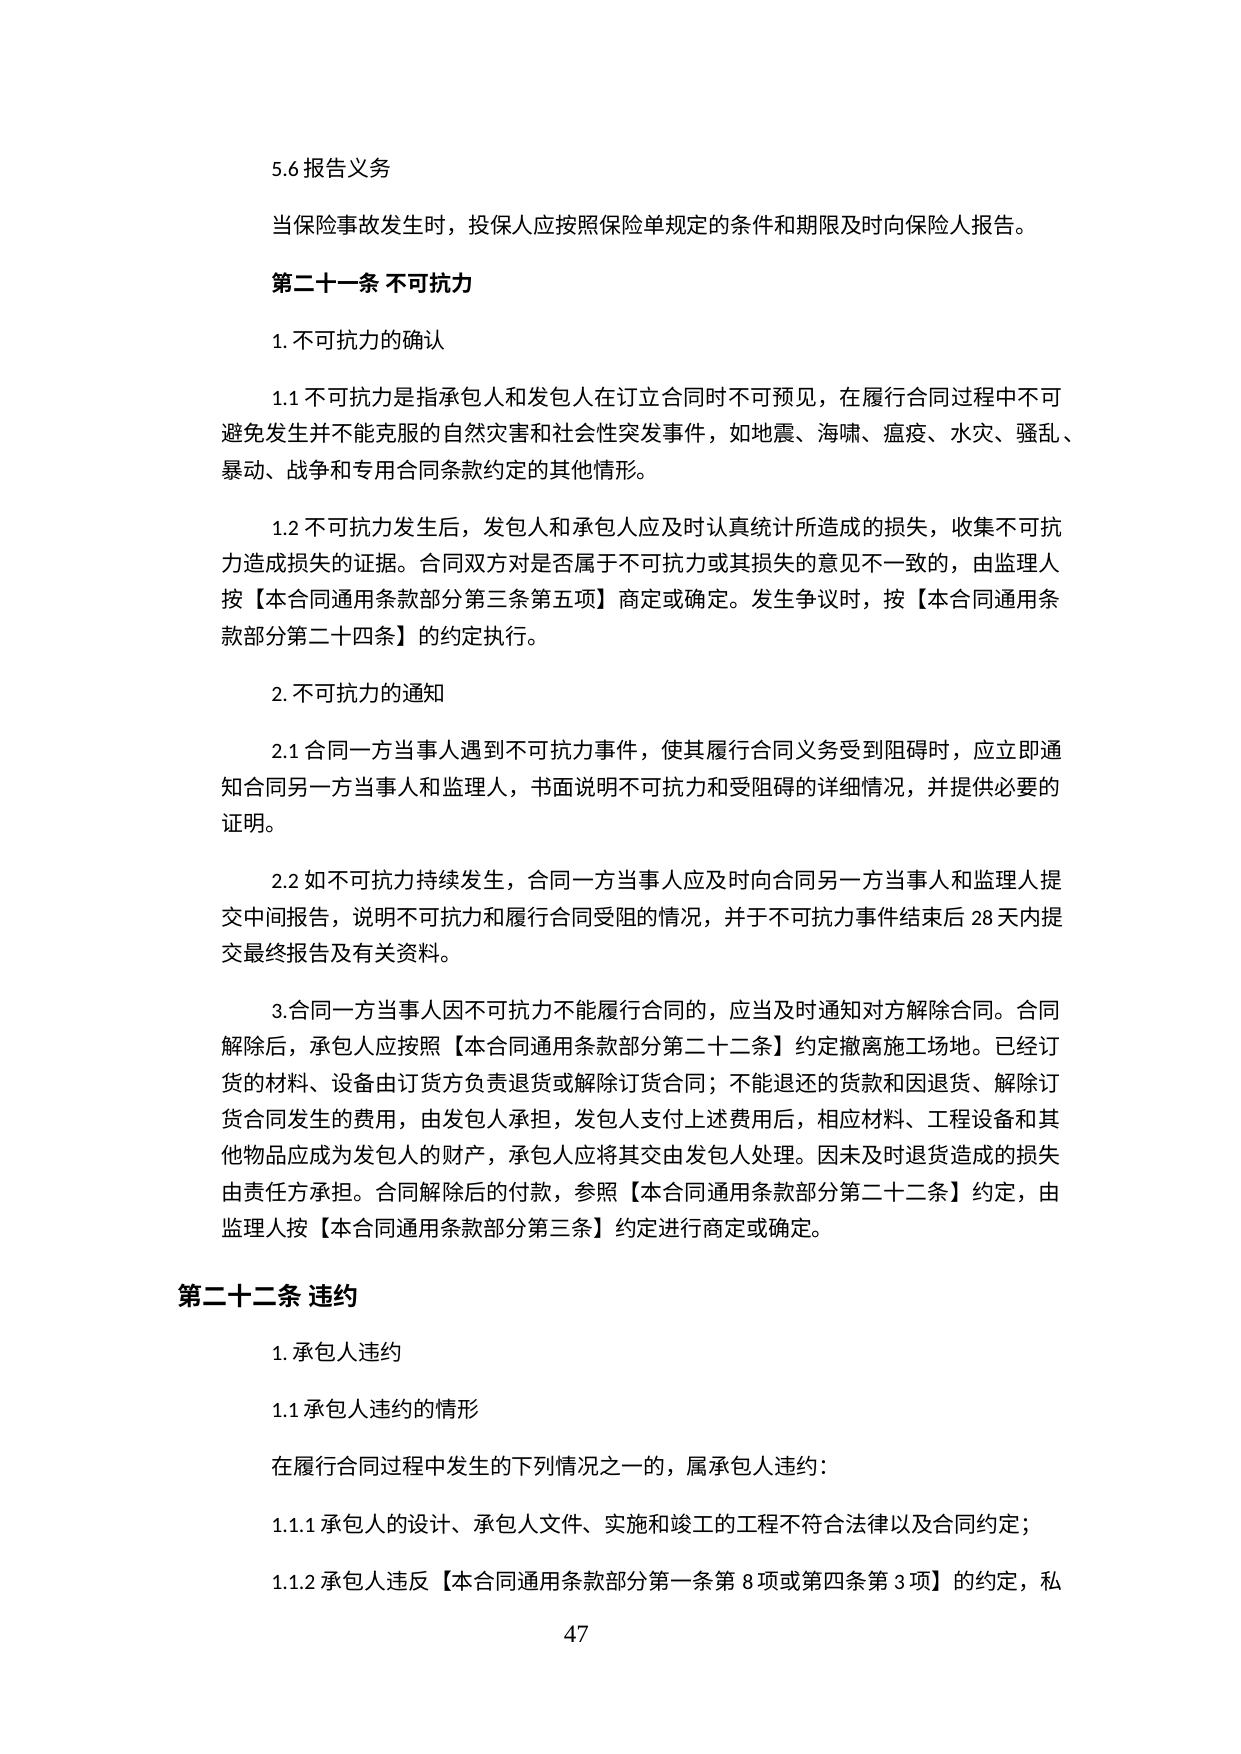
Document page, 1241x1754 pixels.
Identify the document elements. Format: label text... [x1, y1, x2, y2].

text 1.2 不可抗力发生后，发包人和承包人应及时认真统计所造成的损失，收集不可抗力造成损失的证据。合同双方对是否属于不可抗力或其损失的意见不一致的，由监理人按【本合同通用条款部分第三条第五项】商定或确定。发生争议时，按【本合同通用条款部分第二十四条】的约定执行。 [221, 510, 1063, 651]
text 1.1 不可抗力是指承包人和发包人在订立合同时不可预见，在履行合同过程中不可避免发生并不能克服的自然灾害和社会性突发事件，如地震、海啸、瘟疫、水灾、骚乱、暴动、战争和专用合同条款约定的其他情形。 [221, 380, 1063, 484]
text 1. 承包人违约 [221, 1335, 1063, 1367]
text 2.1 合同一方当事人遇到不可抗力事件，使其履行合同义务受到阻碍时，应立即通知合同另一方当事人和监理人，书面说明不可抗力和受阻碍的详细情况，并提供必要的证明。 [221, 733, 1063, 838]
text 3.合同一方当事人因不可抗力不能履行合同的，应当及时通知对方解除合同。合同解除后，承包人应按照【本合同通用条款部分第二十二条】约定撤离施工场地。已经订货的材料、设备由订货方负责退货或解除订货合同；不能退还的货款和因退货、解除订货合同发生的费用，由发包人承担，发包人支付上述费用后，相应材料、工程设备和其他物品应成为发包人的财产，承包人应将其交由发包人处理。因未及时退货造成的损失由责任方承担。合同解除后的付款，参照【本合同通用条款部分第二十二条】约定，由监理人按【本合同通用条款部分第三条】约定进行商定或确定。 [221, 993, 1063, 1243]
text 2. 不可抗力的通知 [221, 676, 1063, 708]
text 5.6 报告义务 [221, 151, 1063, 183]
text 第二十一条 不可抗力 [221, 266, 1063, 297]
text 2.2 如不可抗力持续发生，合同一方当事人应及时向合同另一方当事人和监理人提交中间报告，说明不可抗力和履行合同受阻的情况，并于不可抗力事件结束后28天内提交最终报告及有关资料。 [221, 863, 1063, 967]
text 1.1.1 承包人的设计、承包人文件、实施和竣工的工程不符合法律以及合同约定； [221, 1507, 1063, 1538]
subtitle 第二十二条 违约 [177, 1268, 1063, 1314]
text 当保险事故发生时，投保人应按照保险单规定的条件和期限及时向保险人报告。 [221, 208, 1063, 240]
text 在履行合同过程中发生的下列情况之一的，属承包人违约： [221, 1449, 1063, 1481]
text 1.1 承包人违约的情形 [221, 1392, 1063, 1424]
text 1. 不可抗力的确认 [221, 323, 1063, 354]
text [221, 1564, 1063, 1595]
